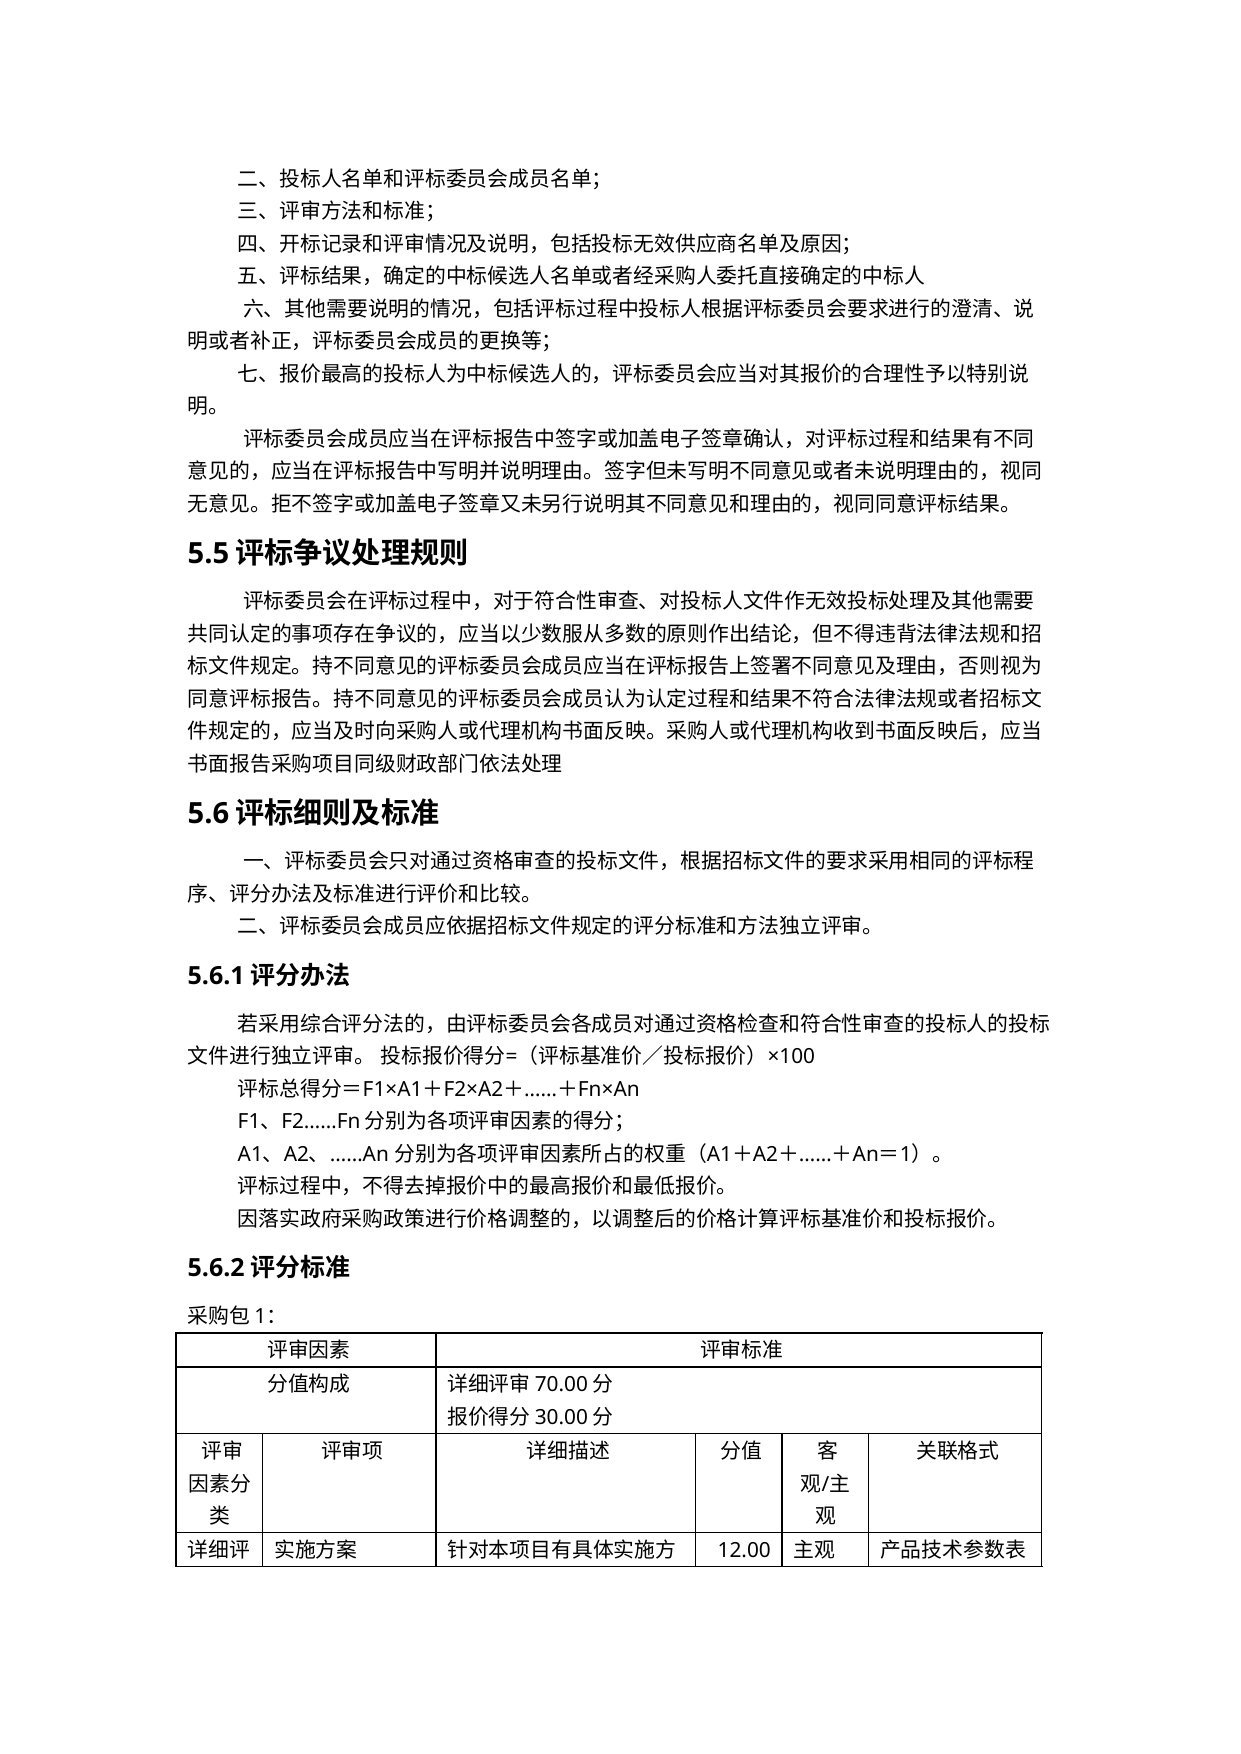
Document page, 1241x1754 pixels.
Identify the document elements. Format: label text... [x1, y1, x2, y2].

text 若采用综合评分法的，由评标委员会各成员对通过资格检查和符合性审查的投标人的投标文件进行独立评审。 投标报价得分=（评标基准价／投标报价）×100 [187, 1007, 1053, 1072]
table_cell 客观/主观 [783, 1434, 868, 1532]
table_cell 主观 [783, 1533, 868, 1566]
text 5.6.2评分标准 [187, 1234, 1053, 1299]
text 评标总得分＝F1×A1＋F2×A2＋……＋Fn×An [187, 1072, 1053, 1104]
table_cell 详细评审 [177, 1533, 262, 1566]
text 5.5评标争议处理规则 [187, 519, 1053, 584]
table_cell 评审因素分类 [177, 1434, 262, 1532]
text 四、开标记录和评审情况及说明，包括投标无效供应商名单及原因； [187, 227, 1053, 259]
text A1、A2、……An 分别为各项评审因素所占的权重（A1＋A2＋……＋An＝1）。 [187, 1137, 1053, 1169]
text 二、评标委员会成员应依据招标文件规定的评分标准和方法独立评审。 [187, 909, 1053, 942]
table_cell 关联格式 [869, 1434, 1041, 1532]
table_cell 实施方案 [263, 1533, 435, 1566]
text 一、评标委员会只对通过资格审查的投标文件，根据招标文件的要求采用相同的评标程序、评分办法及标准进行评价和比较。 [187, 844, 1053, 909]
text 六、其他需要说明的情况，包括评标过程中投标人根据评标委员会要求进行的澄清、说明或者补正，评标委员会成员的更换等； [187, 292, 1053, 357]
text 三、评审方法和标准； [187, 194, 1053, 227]
table_cell 产品技术参数表 商务应答表 [869, 1533, 1041, 1566]
table_cell 详细评审70.00分 报价得分30.00分 [437, 1368, 1041, 1433]
text F1、F2……Fn分别为各项评审因素的得分； [187, 1104, 1053, 1137]
table_cell 12.0000 [696, 1533, 781, 1566]
table_cell 分值 [696, 1434, 781, 1532]
text 七、报价最高的投标人为中标候选人的，评标委员会应当对其报价的合理性予以特别说明。 [187, 357, 1053, 422]
text 评标委员会在评标过程中，对于符合性审查、对投标人文件作无效投标处理及其他需要共同认定的事项存在争议的，应当以少数服从多数的原则作出结论，但不得违背法律法规和招标文件规定。持不同意见的评标委员会成员应当在评标报告上签署不同意见及理由，否则视为同意评标报告。持不同意见的评标委员会成员认为认定过程和结果不符合法律法规或者招标文件规定的，应当及时向采购人或代理机构书面反映。采购人或代理机构收到书面反映后，应当书面报告采购项目同级财政部门依法处理 [187, 584, 1053, 779]
text 因落实政府采购政策进行价格调整的，以调整后的价格计算评标基准价和投标报价。 [187, 1202, 1053, 1234]
text 5.6.1评分办法 [187, 942, 1053, 1007]
table_header 评审因素 [177, 1334, 435, 1366]
table_cell 详细描述 [437, 1434, 695, 1532]
text 评标委员会成员应当在评标报告中签字或加盖电子签章确认，对评标过程和结果有不同意见的，应当在评标报告中写明并说明理由。签字但未写明不同意见或者未说明理由的，视同无意见。拒不签字或加盖电子签章又未另行说明其不同意见和理由的，视同同意评标结果。 [187, 422, 1053, 519]
text 二、投标人名单和评标委员会成员名单； [187, 162, 1053, 194]
text 评标过程中，不得去掉报价中的最高报价和最低报价。 [187, 1169, 1053, 1202]
text 采购包1： [187, 1299, 1053, 1332]
table_cell 分值构成 [177, 1368, 435, 1433]
text 5.6评标细则及标准 [187, 779, 1053, 844]
table_cell 评审项 [263, 1434, 435, 1532]
text 五、评标结果，确定的中标候选人名单或者经采购人委托直接确定的中标人 [187, 259, 1053, 292]
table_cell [437, 1533, 695, 1566]
table_header 评审标准 [437, 1334, 1041, 1366]
